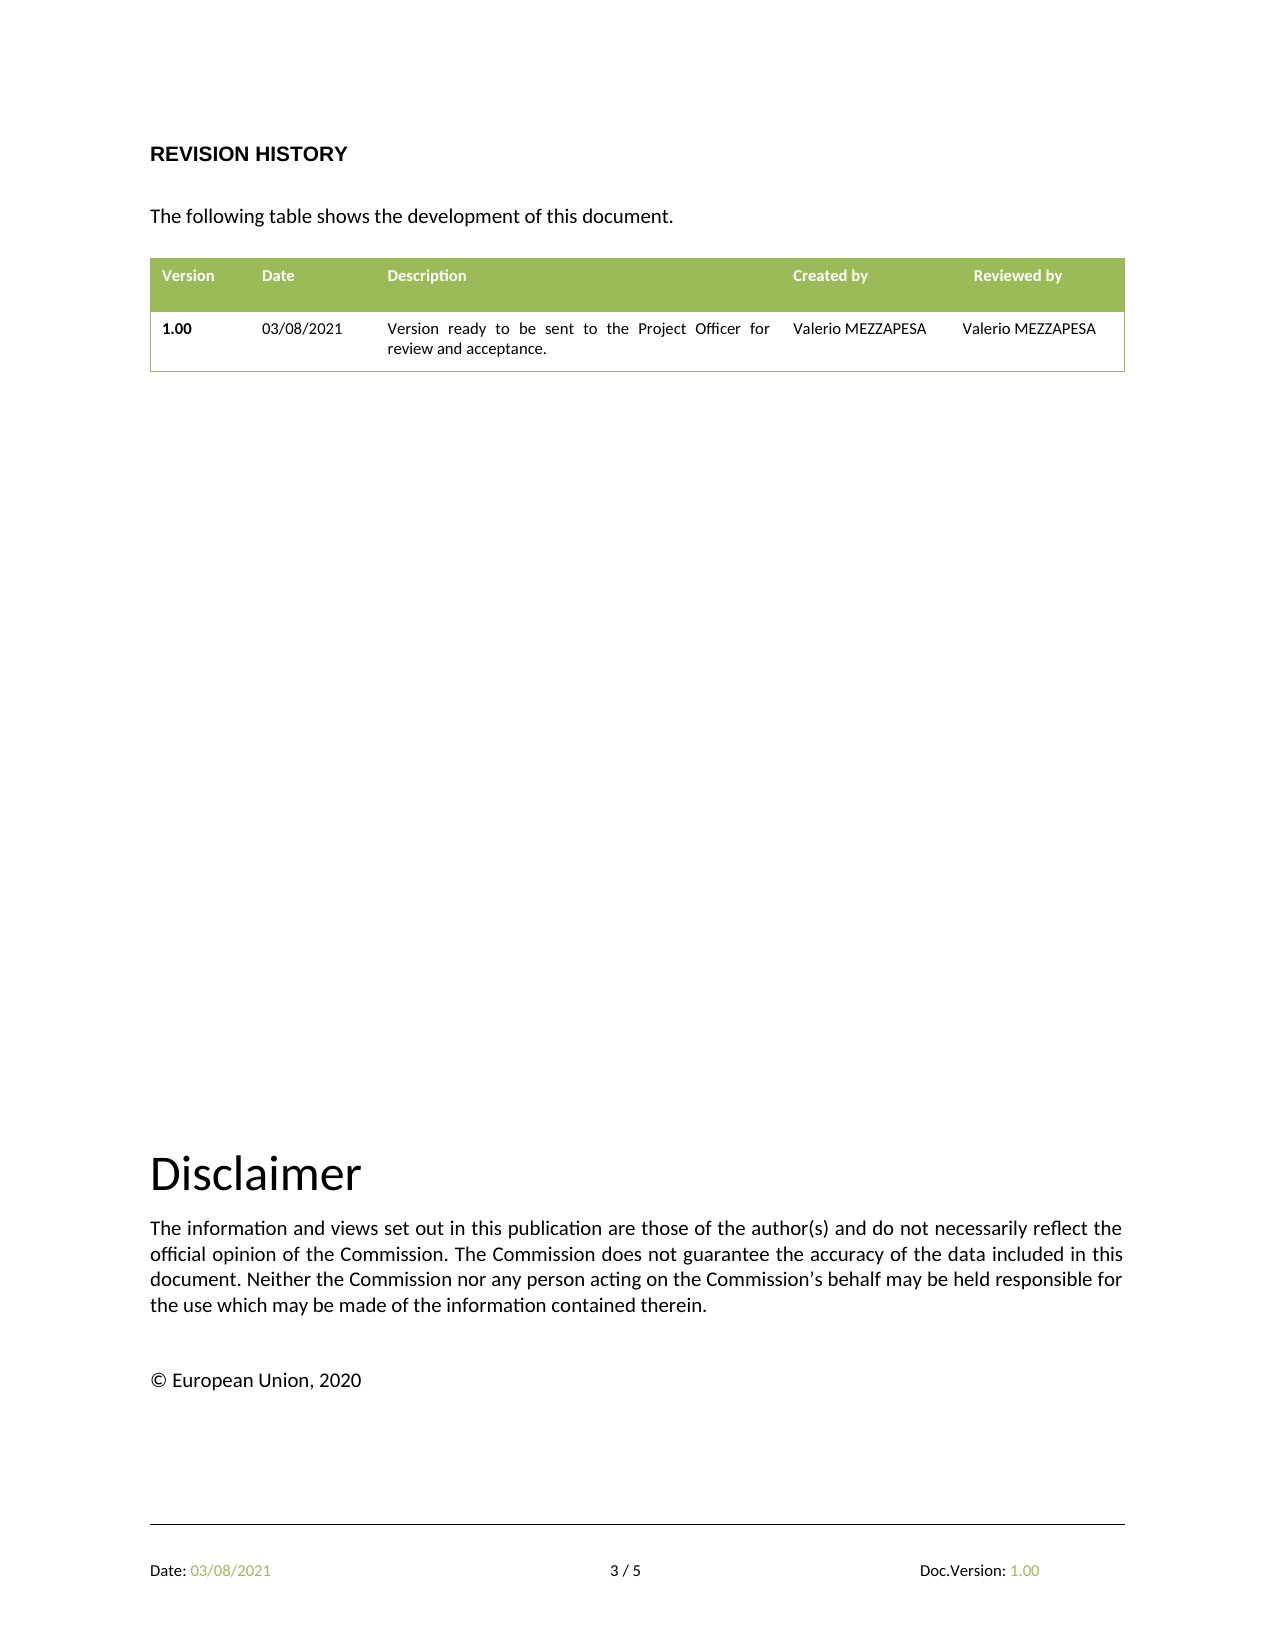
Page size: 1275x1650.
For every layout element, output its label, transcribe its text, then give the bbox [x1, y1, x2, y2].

table_header Created by [782, 259, 951, 311]
table_header Version [151, 259, 251, 311]
table_header Description [376, 259, 782, 311]
subtitle Disclaimer [150, 1142, 1125, 1203]
table_header Date [251, 259, 376, 311]
text The information and views set out in this publication are those of the author(s) and do not necessarily reflect the official opinion of the Commission. The Commission does not guarantee the accuracy of the data included in this document. Neither the Commission nor any person acting on the Commission’s behalf may be held responsible for the use which may be made of the information contained therein. [150, 1216, 1125, 1317]
text The following table shows the development of this document. [150, 203, 1125, 228]
table_cell Valerio MEZZAPESA [782, 312, 951, 371]
table_cell Version ready to be sent to the Project Officer for review and acceptance. [376, 312, 782, 371]
text © European Union, 2020 [150, 1368, 1125, 1393]
table_cell 03/08/2021 [251, 312, 376, 371]
table_header Reviewed by [951, 259, 1124, 311]
table_cell 1.00 [151, 312, 251, 371]
subtitle REVISION HISTORY [150, 142, 1125, 166]
table_cell Valerio MEZZAPESA [951, 312, 1124, 371]
